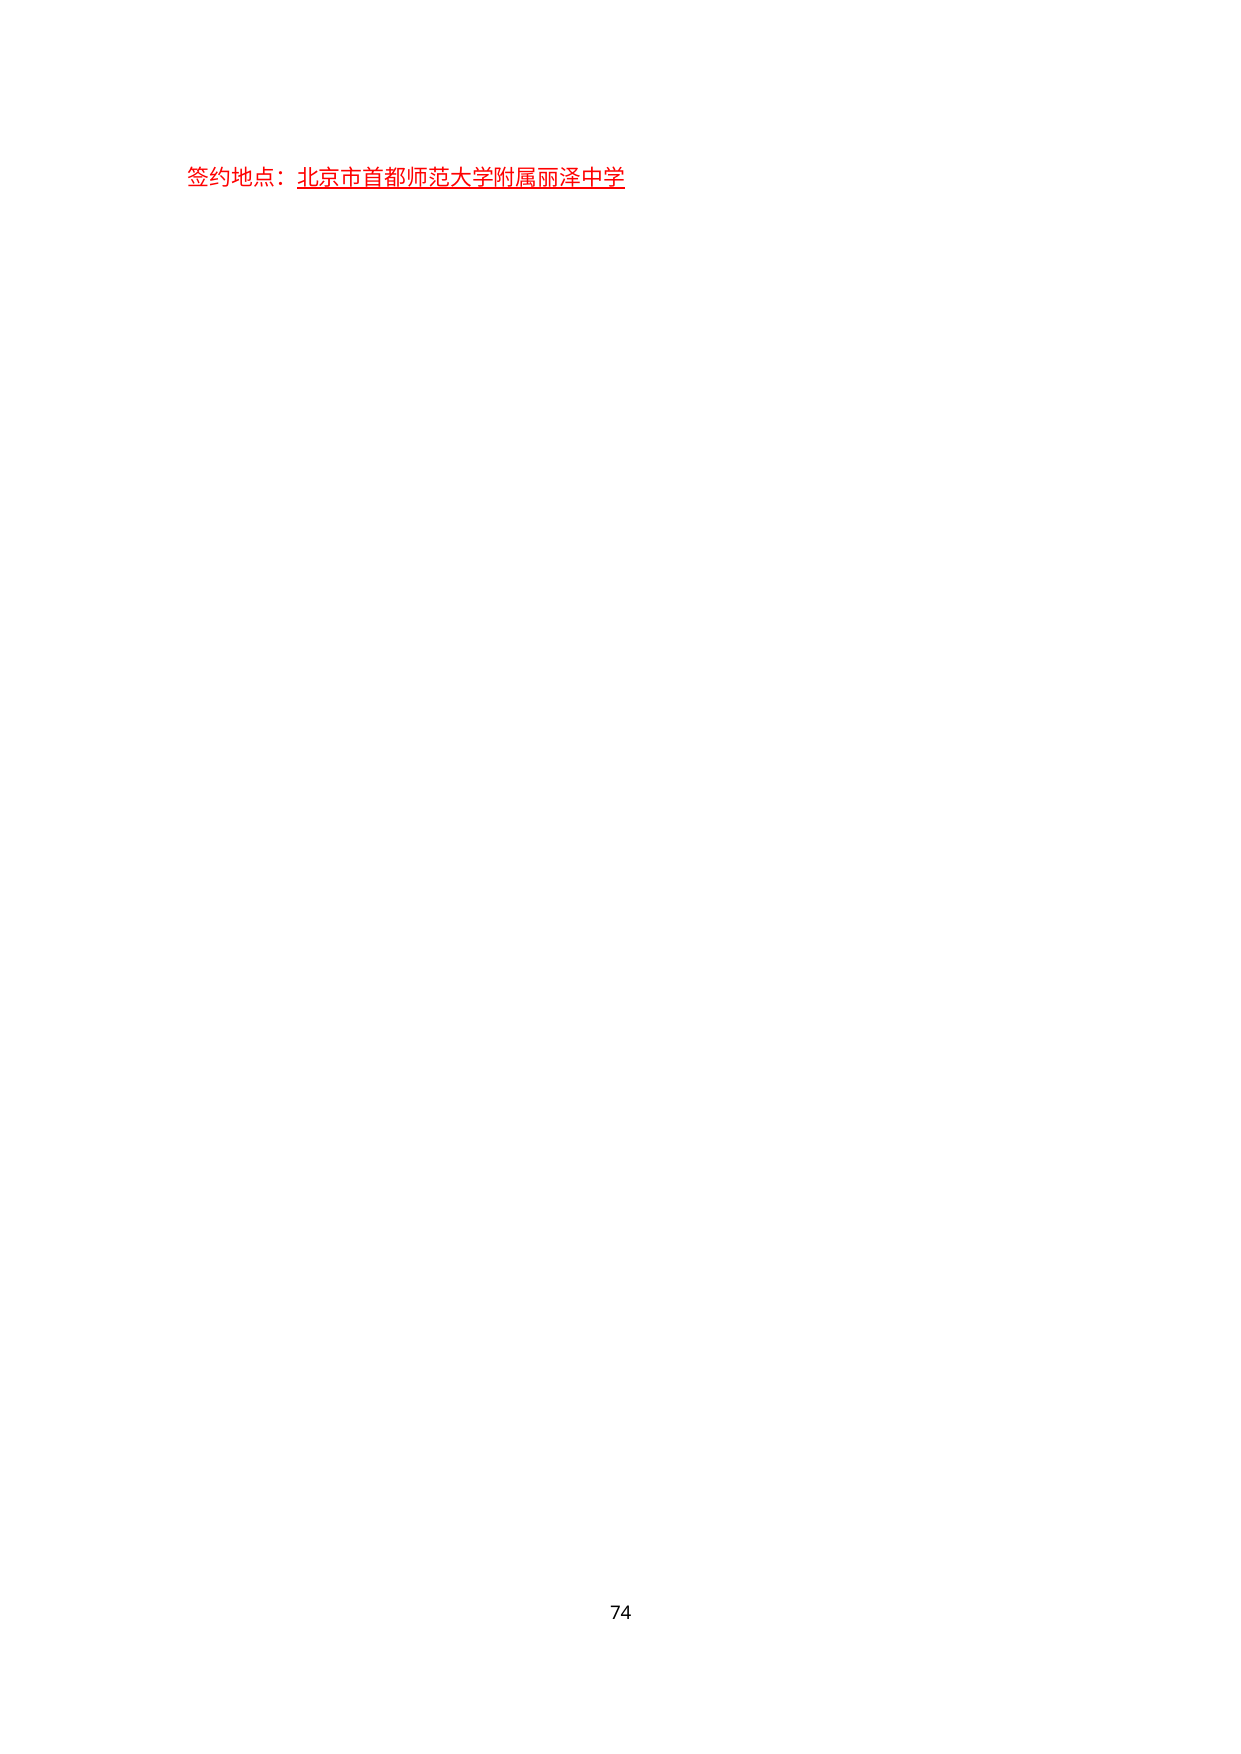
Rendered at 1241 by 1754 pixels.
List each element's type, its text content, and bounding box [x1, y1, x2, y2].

text 签约地点：北京市首都师范大学附属丽泽中学 [187, 160, 1053, 192]
